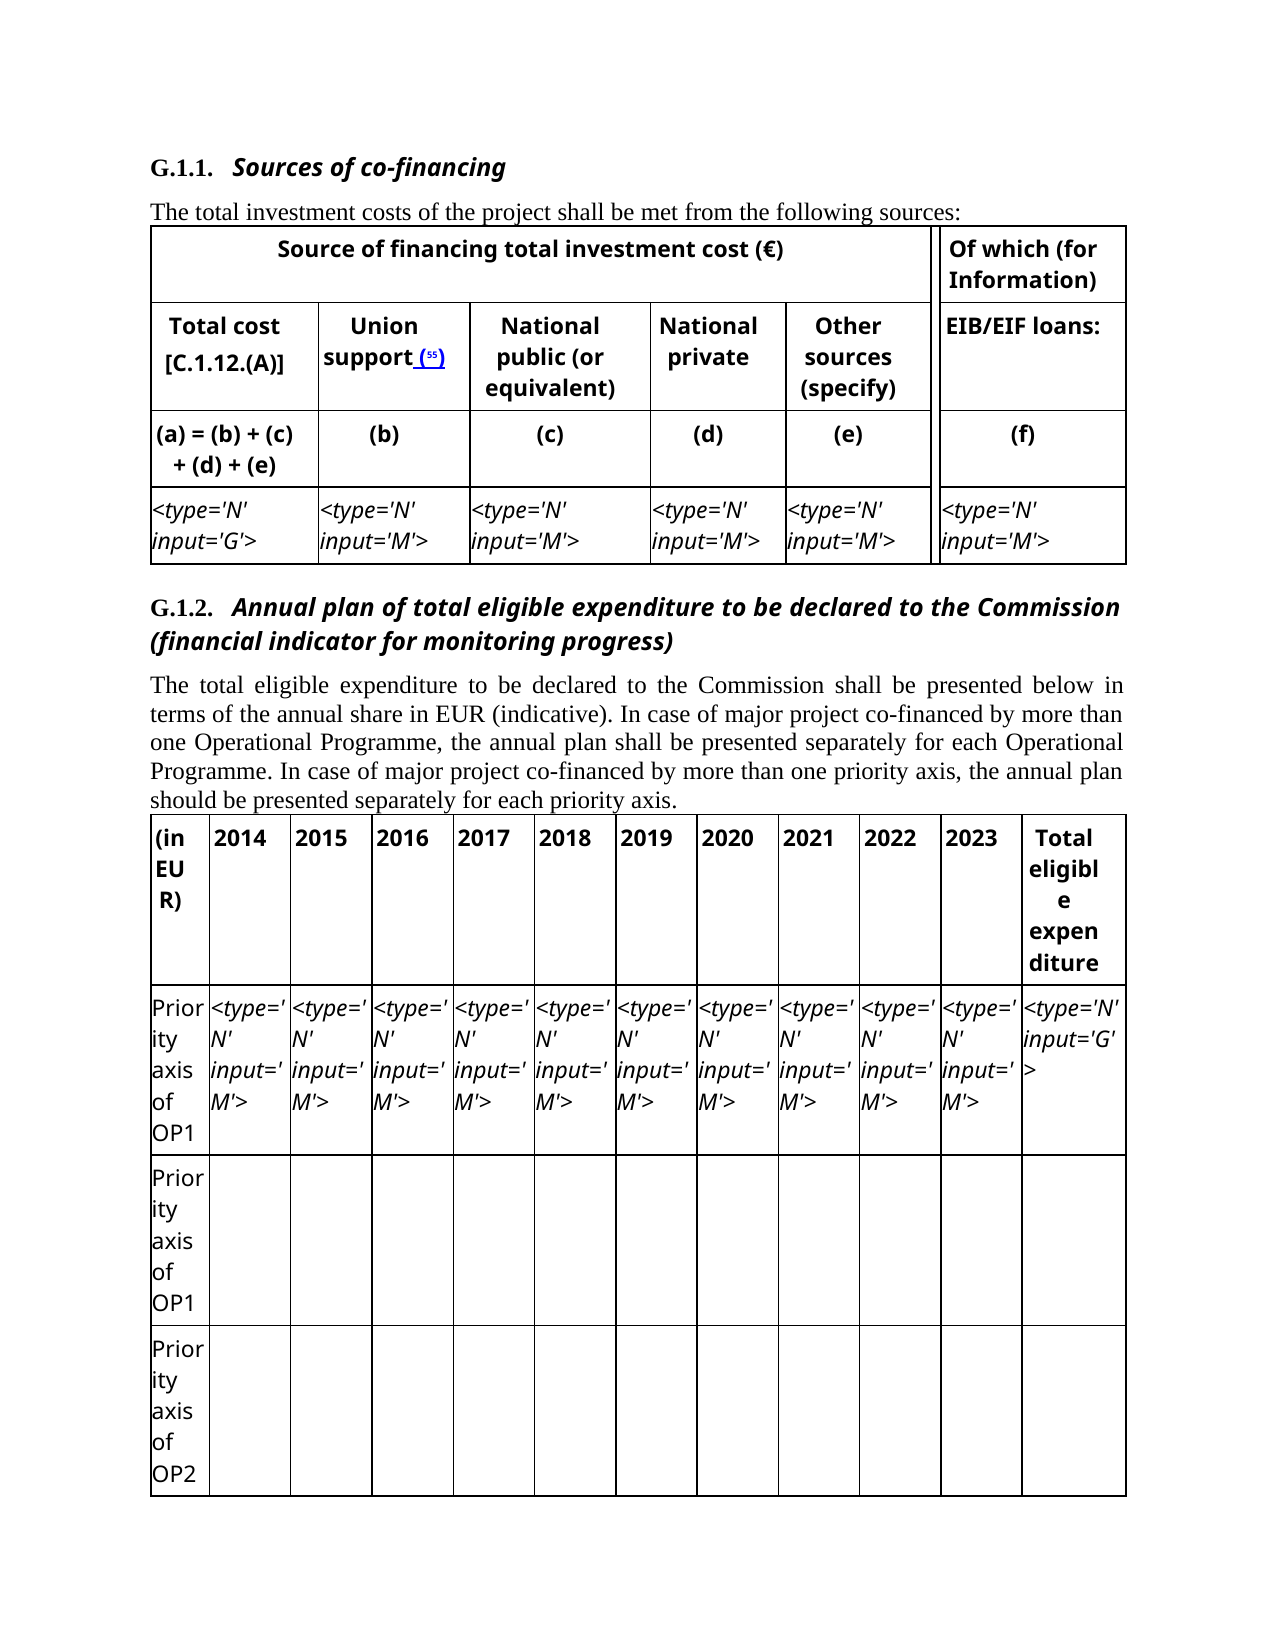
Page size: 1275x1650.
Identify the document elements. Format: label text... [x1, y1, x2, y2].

table_cell [698, 1156, 778, 1325]
table_cell [1023, 1326, 1125, 1495]
table_cell <type='N' input='M'> [651, 488, 785, 563]
table_header 2018 [535, 815, 615, 984]
table_cell [698, 1326, 778, 1495]
table_cell [291, 1326, 371, 1495]
table_cell (e) [787, 411, 930, 486]
table_cell <type='N' input='M'> [698, 986, 778, 1154]
table_cell [942, 1156, 1021, 1325]
table_header (in EUR) [152, 815, 209, 984]
table_cell [617, 1156, 696, 1325]
table_cell <type='N' input='M'> [617, 986, 696, 1154]
table_cell <type='N' input='M'> [210, 986, 290, 1154]
table_cell [210, 1326, 290, 1495]
table_cell [779, 1326, 859, 1495]
table_cell Other sources (specify) [787, 303, 930, 410]
text The total eligible expenditure to be declared to the Commission shall be presented below in terms of the annual share in EUR (indicative). In case of major project co-financed by more than one Operational Programme, the annual plan shall be presented separately for each Operational Programme. In case of major project co-financed by more than one priority axis, the annual plan should be presented separately for each priority axis. [150, 670, 1125, 814]
table_cell <type='N' input='M'> [471, 488, 650, 563]
table_cell [617, 1326, 696, 1495]
table_cell <type='N' input='M'> [941, 488, 1125, 563]
table_cell [942, 1326, 1021, 1495]
table_cell (a) = (b) + (c) + (d) + (e) [152, 411, 318, 486]
table_header [932, 227, 939, 563]
table_cell <type='N' input='M'> [319, 488, 469, 563]
table_header 2022 [860, 815, 940, 984]
table_header 2017 [454, 815, 534, 984]
table_cell <type='N' input='M'> [787, 488, 930, 563]
table_cell Priority axis of OP1 [152, 1156, 209, 1325]
table_cell [779, 1156, 859, 1325]
table_cell (f) [941, 411, 1125, 486]
table_header 2016 [373, 815, 453, 984]
table_cell Total cost [C.1.12.(A)] [152, 303, 318, 410]
table_cell Priority axis of OP1 [152, 986, 209, 1154]
table_cell <type='N' input='M'> [942, 986, 1021, 1154]
table_cell (b) [319, 411, 469, 486]
table_cell [535, 1326, 615, 1495]
table_cell [210, 1156, 290, 1325]
table_cell (d) [651, 411, 785, 486]
table_cell Union support (55) [319, 303, 469, 410]
table_header Of which (for Information) [941, 227, 1125, 302]
table_cell [860, 1326, 940, 1495]
table_header 2021 [779, 815, 859, 984]
text G.1.2. Annual plan of total eligible expenditure to be declared to the Commission (financial indicator for monitoring progress) [150, 589, 1125, 657]
table_cell [291, 1156, 371, 1325]
table_header 2015 [291, 815, 371, 984]
table_cell [373, 1326, 453, 1495]
table_cell [373, 1156, 453, 1325]
table_header 2020 [698, 815, 778, 984]
table_cell EIB/EIF loans: [941, 303, 1125, 410]
table_header 2014 [210, 815, 290, 984]
table_header 2019 [617, 815, 696, 984]
table_cell <type='N' input='M'> [779, 986, 859, 1154]
table_cell [454, 1156, 534, 1325]
table_cell <type='N' input='G'> [152, 488, 318, 563]
table_header Source of financing total investment cost (€) [152, 227, 930, 302]
table_cell <type='N' input='M'> [454, 986, 534, 1154]
table_cell <type='N' input='G'> [1023, 986, 1125, 1154]
table_cell <type='N' input='M'> [291, 986, 371, 1154]
table_cell National public (or equivalent) [471, 303, 650, 410]
text The total investment costs of the project shall be met from the following sources: [150, 197, 1125, 225]
text G.1.1. Sources of co-financing [150, 150, 1125, 184]
table_cell <type='N' input='M'> [373, 986, 453, 1154]
table_cell [454, 1326, 534, 1495]
table_header 2023 [942, 815, 1021, 984]
table_cell [860, 1156, 940, 1325]
table_cell <type='N' input='M'> [535, 986, 615, 1154]
table_cell <type='N' input='M'> [860, 986, 940, 1154]
table_cell National private [651, 303, 785, 410]
table_cell [1023, 1156, 1125, 1325]
table_cell (c) [471, 411, 650, 486]
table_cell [152, 1326, 209, 1495]
table_cell [535, 1156, 615, 1325]
table_header Total eligible expenditure [1023, 815, 1125, 984]
